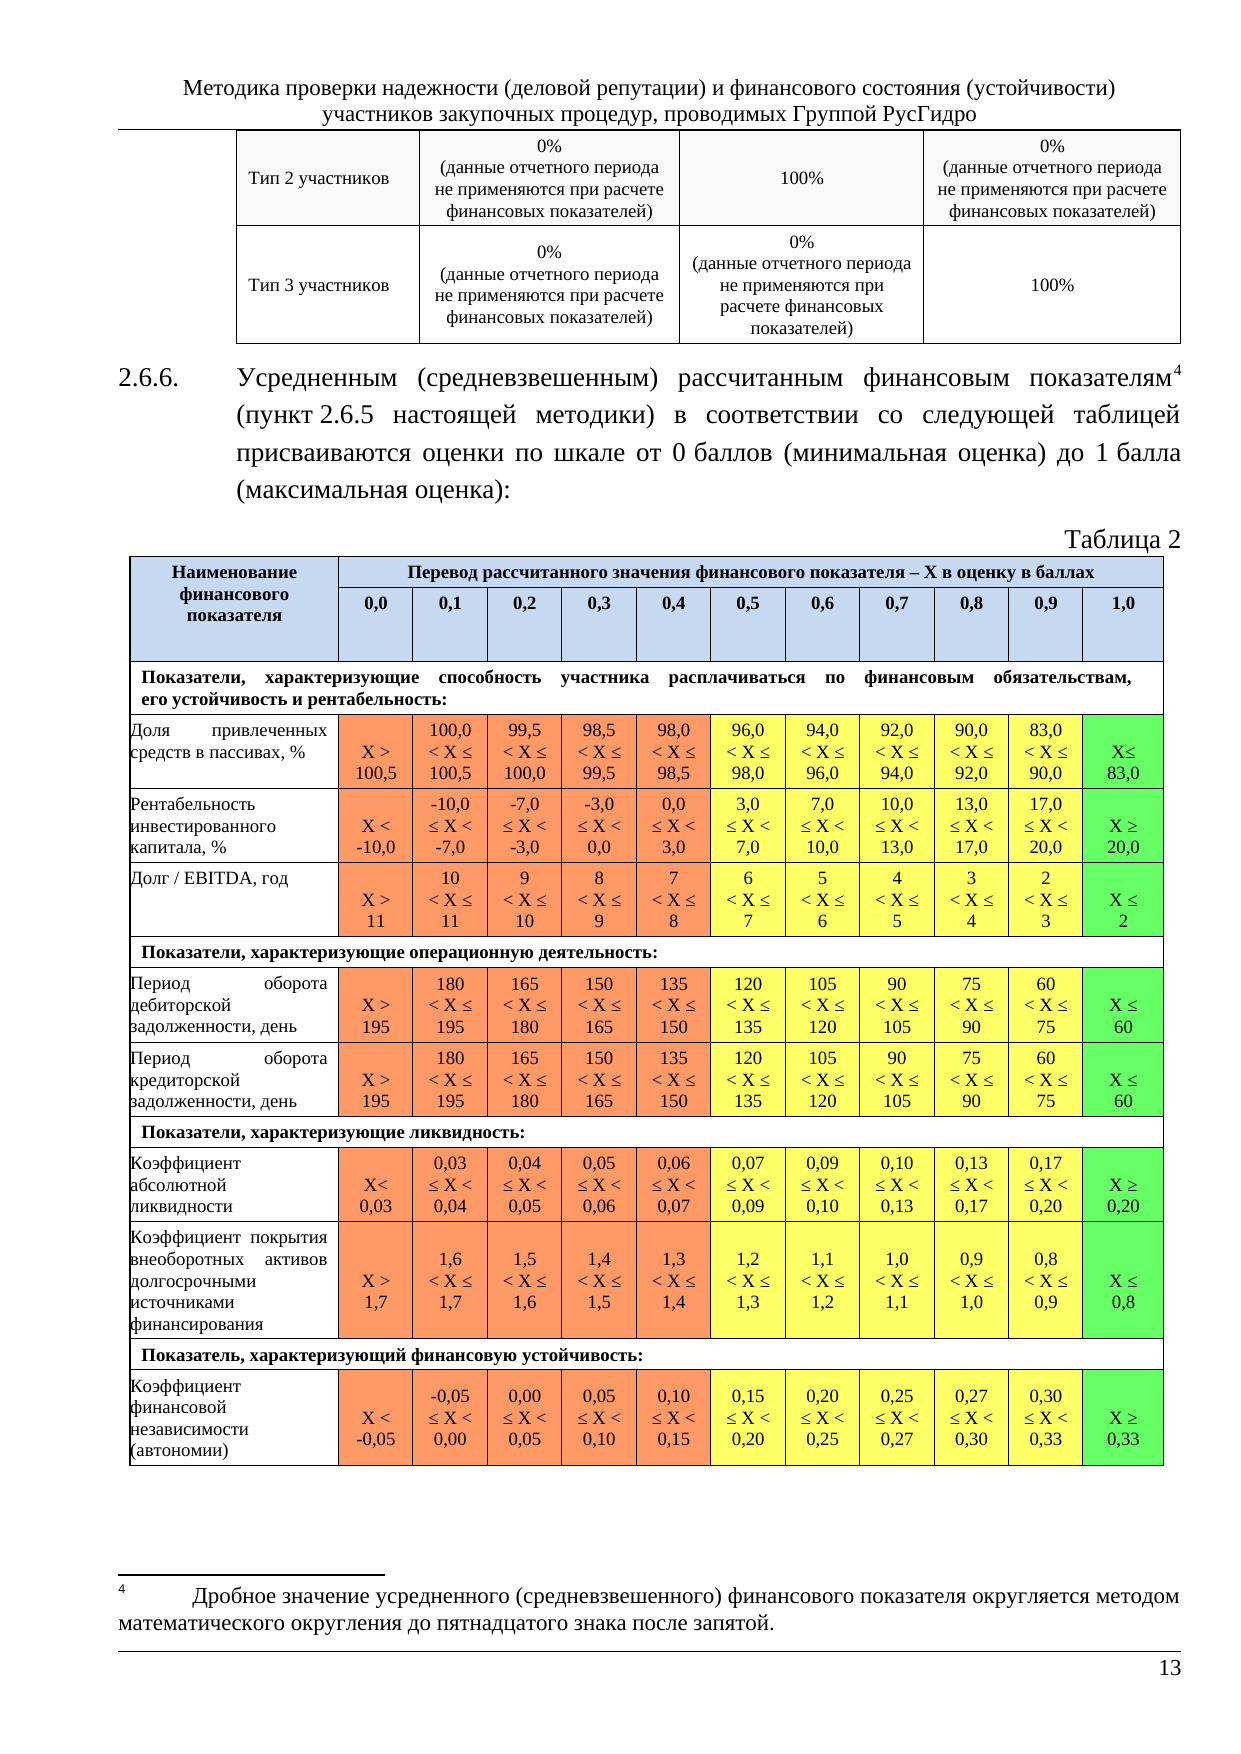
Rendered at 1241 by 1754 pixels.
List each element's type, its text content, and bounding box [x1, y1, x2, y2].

table_cell 0,5 [711, 588, 785, 661]
table_cell X > 11 [339, 863, 412, 936]
table_cell Показатели, характеризующие способность участника расплачиваться по финансовым обязательствам, его устойчивость и рентабельность: [131, 662, 1163, 714]
table_cell 0,6 [786, 588, 859, 661]
table_cell Х ≤ 2 [1083, 863, 1163, 936]
table_cell -10,0 ≤ X < -7,0 [413, 789, 487, 862]
table_cell Долг / EBITDA, год [131, 863, 338, 936]
table_cell 1,0 [1083, 588, 1163, 661]
table_cell 7 < X ≤ 8 [637, 863, 710, 936]
table_cell X > 100,5 [339, 715, 412, 788]
table_cell Период оборота кредиторской задолженности, день [131, 1043, 338, 1116]
table_cell 0,03 ≤ X < 0,04 [413, 1148, 487, 1221]
table_cell Х≤ 83,0 [1083, 715, 1163, 788]
table_cell 2 < X ≤ 3 [1009, 863, 1082, 936]
table_cell 0,00 ≤ X < 0,05 [488, 1370, 561, 1465]
table_header Перевод рассчитанного значения финансового показателя – Х в оценку в баллах [339, 557, 1163, 587]
table_cell 0,05 ≤ X < 0,06 [562, 1148, 636, 1221]
table_cell 3,0 ≤ X < 7,0 [711, 789, 785, 862]
table_cell X ≥ 0,20 [1083, 1148, 1163, 1221]
table_cell 90 < X ≤ 105 [860, 1043, 934, 1116]
table_cell X > 195 [339, 968, 412, 1042]
table_cell 1,3 < X ≤ 1,4 [637, 1222, 710, 1338]
table_cell 100% [680, 131, 923, 225]
table_cell 13,0 ≤ X < 17,0 [935, 789, 1008, 862]
table_cell 75 < X ≤ 90 [935, 1043, 1008, 1116]
table_cell Х ≤ 60 [1083, 1043, 1163, 1116]
table_cell 150 < X ≤ 165 [562, 968, 636, 1042]
table_cell 120 < X ≤ 135 [711, 1043, 785, 1116]
table_cell Доля привлеченных средств в пассивах, % [131, 715, 338, 788]
text Усредненным (средневзвешенным) рассчитанным финансовым показателям (пункт 2.6.5 настоящей методики) в соответствии со следующей таблицей присваиваются оценки по шкале от 0 баллов (минимальная оценка) до 1 балла (максимальная оценка): [118, 356, 1181, 506]
table_cell 0,07 ≤ X < 0,09 [711, 1148, 785, 1221]
table_cell 0,8 [935, 588, 1008, 661]
table_cell 0,13 ≤ X < 0,17 [935, 1148, 1008, 1221]
table_cell 180 < X ≤ 195 [413, 968, 487, 1042]
table_cell 90 < X ≤ 105 [860, 968, 934, 1042]
table_cell 98,5 < X ≤ 99,5 [562, 715, 636, 788]
table_cell 7,0 ≤ X < 10,0 [786, 789, 859, 862]
table_cell -7,0 ≤ X < -3,0 [488, 789, 561, 862]
table_cell Показатели, характеризующие операционную деятельность: [131, 937, 1163, 967]
table_cell 0,25 ≤ X < 0,27 [860, 1370, 934, 1465]
table_cell 90,0 < X ≤ 92,0 [935, 715, 1008, 788]
table_cell 100% [924, 226, 1180, 342]
table_cell Тип 3 участников [237, 226, 419, 342]
table_cell 0,05 ≤ X < 0,10 [562, 1370, 636, 1465]
table_header Наименование финансового показателя [131, 557, 338, 661]
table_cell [924, 131, 1180, 225]
table_cell 0,17 ≤ X < 0,20 [1009, 1148, 1082, 1221]
table_cell 0,4 [637, 588, 710, 661]
table_cell Х ≤ 60 [1083, 968, 1163, 1042]
table_cell Коэффициент абсолютной ликвидности [131, 1148, 338, 1221]
table_cell 165 < X ≤ 180 [488, 1043, 561, 1116]
table_cell 10,0 ≤ X < 13,0 [860, 789, 934, 862]
table_cell 100,0 < X ≤ 100,5 [413, 715, 487, 788]
table_cell 0,10 ≤ X < 0,15 [637, 1370, 710, 1465]
table_cell 165 < X ≤ 180 [488, 968, 561, 1042]
table_cell 1,6 < X ≤ 1,7 [413, 1222, 487, 1338]
table_cell -3,0 ≤ X < 0,0 [562, 789, 636, 862]
table_cell 0,0 [339, 588, 412, 661]
table_cell 96,0 < X ≤ 98,0 [711, 715, 785, 788]
table_cell 0,8 < X ≤ 0,9 [1009, 1222, 1082, 1338]
table_cell 0,0 ≤ X < 3,0 [637, 789, 710, 862]
table_cell 0,9 [1009, 588, 1082, 661]
text Таблица 2 [118, 518, 1181, 556]
table_cell 92,0 < X ≤ 94,0 [860, 715, 934, 788]
table_cell 0,1 [413, 588, 487, 661]
table_cell Период оборота дебиторской задолженности, день [131, 968, 338, 1042]
table_cell 1,0 < X ≤ 1,1 [860, 1222, 934, 1338]
table_cell 17,0 ≤ X < 20,0 [1009, 789, 1082, 862]
table_cell 9 < X ≤ 10 [488, 863, 561, 936]
table_cell Коэффициент финансовой независимости (автономии) [131, 1370, 338, 1465]
table_cell 0,27 ≤ X < 0,30 [935, 1370, 1008, 1465]
table_cell 8 < X ≤ 9 [562, 863, 636, 936]
table_cell Коэффициент покрытия внеоборотных активов долгосрочными источниками финансирования [131, 1222, 338, 1338]
table_cell X < -10,0 [339, 789, 412, 862]
table_cell 150 < X ≤ 165 [562, 1043, 636, 1116]
table_cell 0,06 ≤ X < 0,07 [637, 1148, 710, 1221]
table_cell 0% (данные отчетного периода не применяются при расчете финансовых показателей) [420, 226, 679, 342]
table_cell 99,5 < X ≤ 100,0 [488, 715, 561, 788]
table_cell 1,5 < X ≤ 1,6 [488, 1222, 561, 1338]
table_cell 0,2 [488, 588, 561, 661]
table_cell 0,7 [860, 588, 934, 661]
table_cell 83,0 < X ≤ 90,0 [1009, 715, 1082, 788]
table_cell 3 < X ≤ 4 [935, 863, 1008, 936]
table_cell X ≥ 20,0 [1083, 789, 1163, 862]
table_cell Тип 2 участников [237, 131, 419, 225]
table_cell 1,1 < X ≤ 1,2 [786, 1222, 859, 1338]
table_cell X > 1,7 [339, 1222, 412, 1338]
table_cell 105 < X ≤ 120 [786, 968, 859, 1042]
table_cell 105 < X ≤ 120 [786, 1043, 859, 1116]
table_cell 0,15 ≤ X < 0,20 [711, 1370, 785, 1465]
table_cell 94,0 < X ≤ 96,0 [786, 715, 859, 788]
table_cell Показатель, характеризующий финансовую устойчивость: [131, 1339, 1163, 1369]
table_cell X < -0,05 [339, 1370, 412, 1465]
table_cell -0,05 ≤ X < 0,00 [413, 1370, 487, 1465]
table_cell X ≤ 0,8 [1083, 1222, 1163, 1338]
table_cell 98,0 < X ≤ 98,5 [637, 715, 710, 788]
table_cell 135 < X ≤ 150 [637, 1043, 710, 1116]
table_cell X > 195 [339, 1043, 412, 1116]
table_cell 0,3 [562, 588, 636, 661]
table_cell 135 < X ≤ 150 [637, 968, 710, 1042]
table_cell 5 < X ≤ 6 [786, 863, 859, 936]
table_cell 0,20 ≤ X < 0,25 [786, 1370, 859, 1465]
table_cell 10 < X ≤ 11 [413, 863, 487, 936]
table_cell X< 0,03 [339, 1148, 412, 1221]
table_cell 1,4 < X ≤ 1,5 [562, 1222, 636, 1338]
table_cell 60 < X ≤ 75 [1009, 1043, 1082, 1116]
table_cell 60 < X ≤ 75 [1009, 968, 1082, 1042]
table_cell 4 < X ≤ 5 [860, 863, 934, 936]
table_cell 0,09 ≤ X < 0,10 [786, 1148, 859, 1221]
table_cell 120 < X ≤ 135 [711, 968, 785, 1042]
table_cell 0% (данные отчетного периода не применяются при расчете финансовых показателей) [420, 131, 679, 225]
table_cell 0,9 < X ≤ 1,0 [935, 1222, 1008, 1338]
table_cell 1,2 < X ≤ 1,3 [711, 1222, 785, 1338]
table_cell X ≥ 0,33 [1083, 1370, 1163, 1465]
table_cell 6 < X ≤ 7 [711, 863, 785, 936]
table_cell 0,04 ≤ X < 0,05 [488, 1148, 561, 1221]
table_cell 0,10 ≤ X < 0,13 [860, 1148, 934, 1221]
table_cell 180 < X ≤ 195 [413, 1043, 487, 1116]
table_cell Показатели, характеризующие ликвидность: [131, 1117, 1163, 1147]
table_cell 75 < X ≤ 90 [935, 968, 1008, 1042]
table_cell Рентабельность инвестированного капитала, % [131, 789, 338, 862]
table_cell 0,30 ≤ X < 0,33 [1009, 1370, 1082, 1465]
table_cell 0% (данные отчетного периода не применяются при расчете финансовых показателей) [680, 226, 923, 342]
